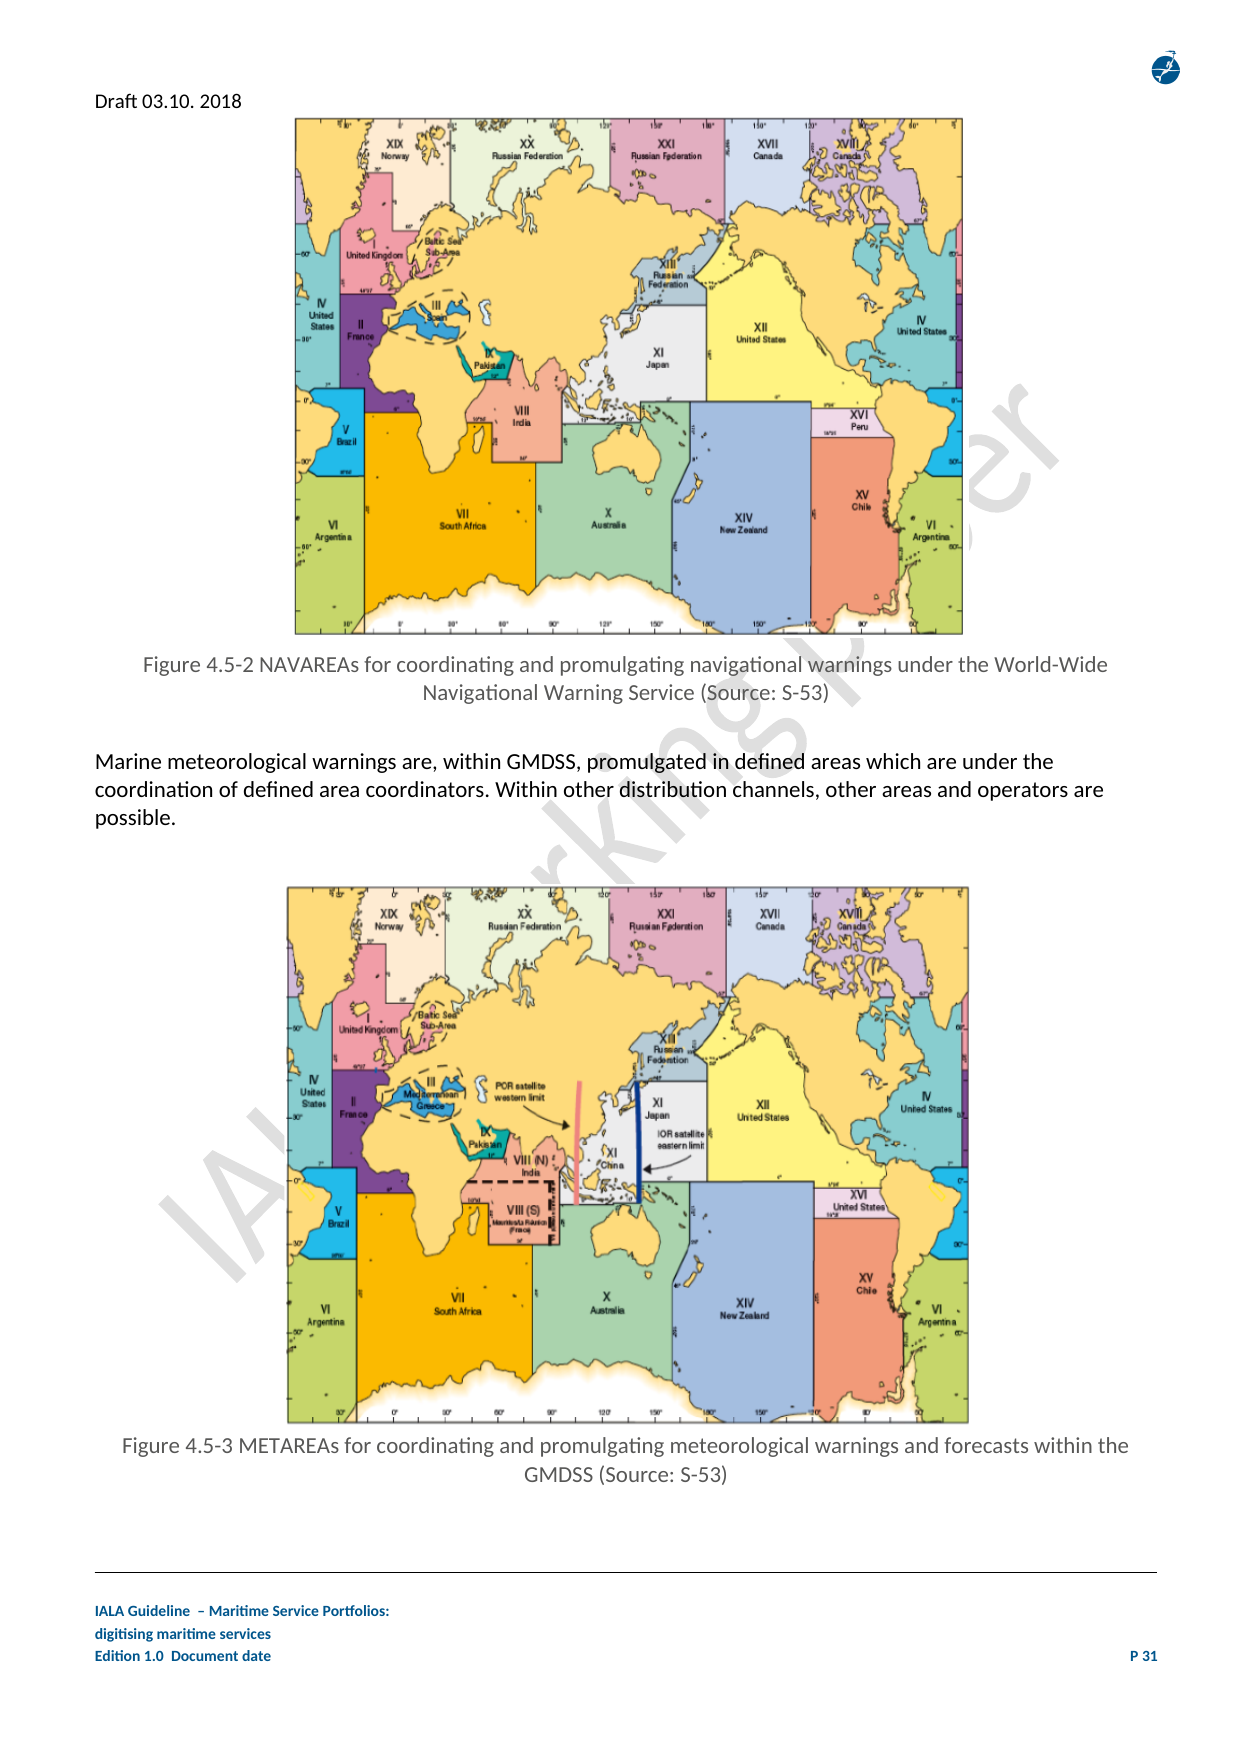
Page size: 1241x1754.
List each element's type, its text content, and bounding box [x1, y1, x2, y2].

picture [284, 884, 975, 1432]
picture [290, 113, 969, 638]
text Figure 4.5-3 METAREAs for coordinating and promulgating meteorological warnings and forecasts within the GMDSS (Source: S-53) [94, 1432, 1157, 1488]
picture [1120, 0, 1239, 119]
text Figure 4.5-2 NAVAREAs for coordinating and promulgating navigational warnings under the World-Wide Navigational Warning Service (Source: S-53) [94, 650, 1157, 706]
text Marine meteorological warnings are, within GMDSS, promulgated in defined areas which are under the coordination of defined area coordinators. Within other distribution channels, other areas and operators are possible. [94, 747, 1157, 831]
